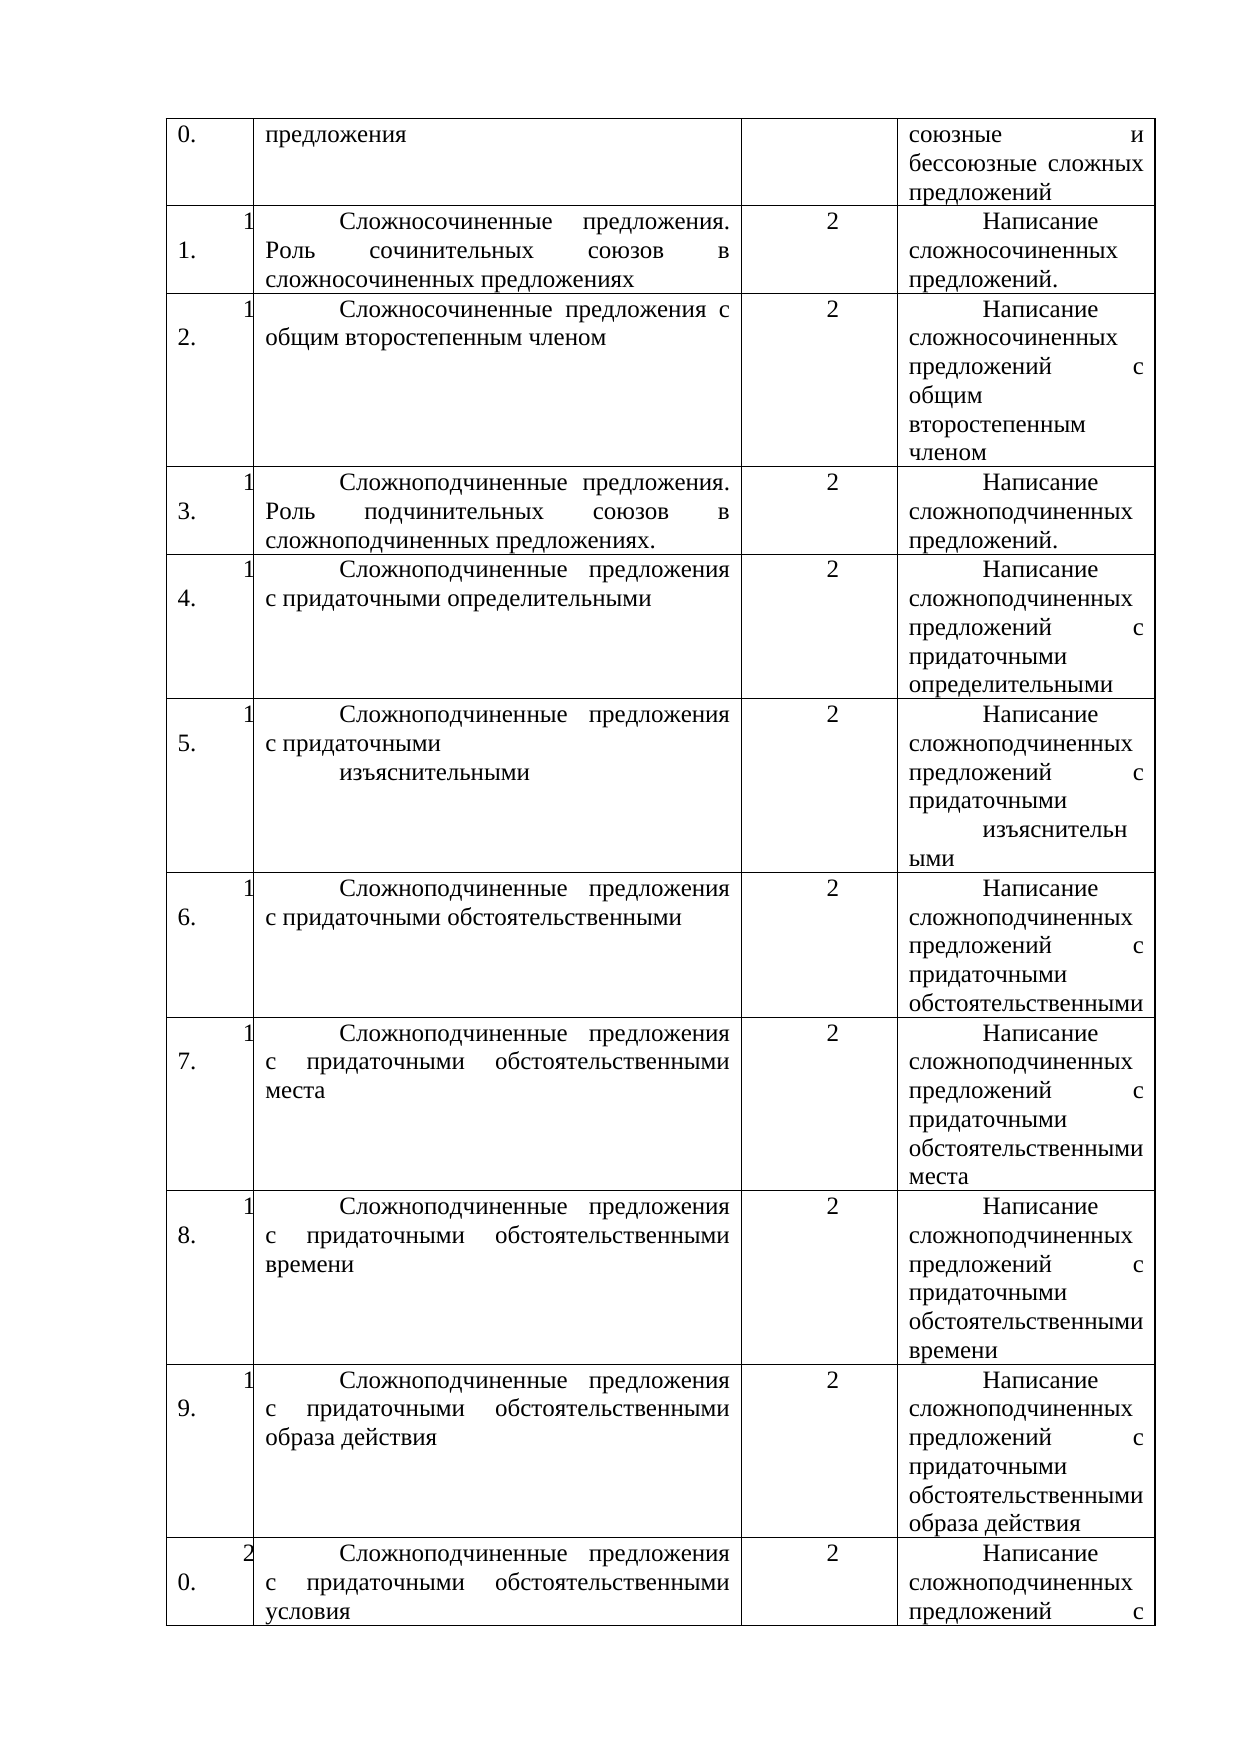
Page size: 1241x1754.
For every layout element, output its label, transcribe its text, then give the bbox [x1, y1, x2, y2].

table_cell 2 [742, 699, 897, 872]
table_cell 13. [167, 467, 253, 553]
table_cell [898, 119, 1154, 205]
table_cell 10. [167, 119, 253, 205]
table_cell 2 [742, 873, 897, 1017]
table_cell 15. [167, 699, 253, 872]
table_cell Сложноподчиненные предложения с придаточными изъяснительными [254, 699, 741, 872]
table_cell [898, 1538, 1154, 1624]
table_cell 20. [167, 1538, 253, 1624]
table_cell Написание сложноподчиненных предложений с придаточными обстоятельственными места [898, 1018, 1154, 1190]
table_cell Написание сложноподчиненных предложений с придаточными обстоятельственными времени [898, 1191, 1154, 1364]
table_cell 2 [742, 555, 897, 698]
table_cell 2 [742, 1538, 897, 1624]
table_cell 12. [167, 294, 253, 466]
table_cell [254, 1538, 741, 1624]
table_cell Написание сложноподчиненных предложений. [898, 467, 1154, 553]
table_cell Сложноподчиненные предложения с придаточными обстоятельственными времени [254, 1191, 741, 1364]
table_cell 16. [167, 873, 253, 1017]
table_cell Написание сложноподчиненных предложений с придаточными обстоятельственными образа действия [898, 1365, 1154, 1537]
table_cell Сложноподчиненные предложения с придаточными обстоятельственными места [254, 1018, 741, 1190]
table_cell 18. [167, 1191, 253, 1364]
table_cell Написание сложноподчиненных предложений с придаточными определительными [898, 555, 1154, 698]
table_cell Сложносочиненные предложения с общим второстепенным членом [254, 294, 741, 466]
table_cell 2 [742, 1365, 897, 1537]
table_cell 2 [742, 294, 897, 466]
table_cell Сложноподчиненные предложения с придаточными обстоятельственными образа действия [254, 1365, 741, 1537]
table_cell Сложноподчиненные предложения с придаточными обстоятельственными [254, 873, 741, 1017]
table_cell Сложноподчиненные предложения с придаточными определительными [254, 555, 741, 698]
table_cell 2 [742, 206, 897, 293]
table_cell 19. [167, 1365, 253, 1537]
table_cell 17. [167, 1018, 253, 1190]
table_cell 2 [742, 119, 897, 205]
table_cell 14. [167, 555, 253, 698]
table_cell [254, 119, 741, 205]
table_cell 2 [742, 467, 897, 553]
table_cell Написание сложносочиненных предложений с общим второстепенным членом [898, 294, 1154, 466]
table_cell Сложноподчиненные предложения. Роль подчинительных союзов в сложноподчиненных предложениях. [254, 467, 741, 553]
table_cell Написание сложносочиненных предложений. [898, 206, 1154, 293]
table_cell 2 [742, 1018, 897, 1190]
table_cell 11. [167, 206, 253, 293]
table_cell 2 [742, 1191, 897, 1364]
table_cell Сложносочиненные предложения. Роль сочинительных союзов в сложносочиненных предложениях [254, 206, 741, 293]
table_cell Написание сложноподчиненных предложений с придаточными изъяснительными [898, 699, 1154, 872]
table_cell Написание сложноподчиненных предложений с придаточными обстоятельственными [898, 873, 1154, 1017]
